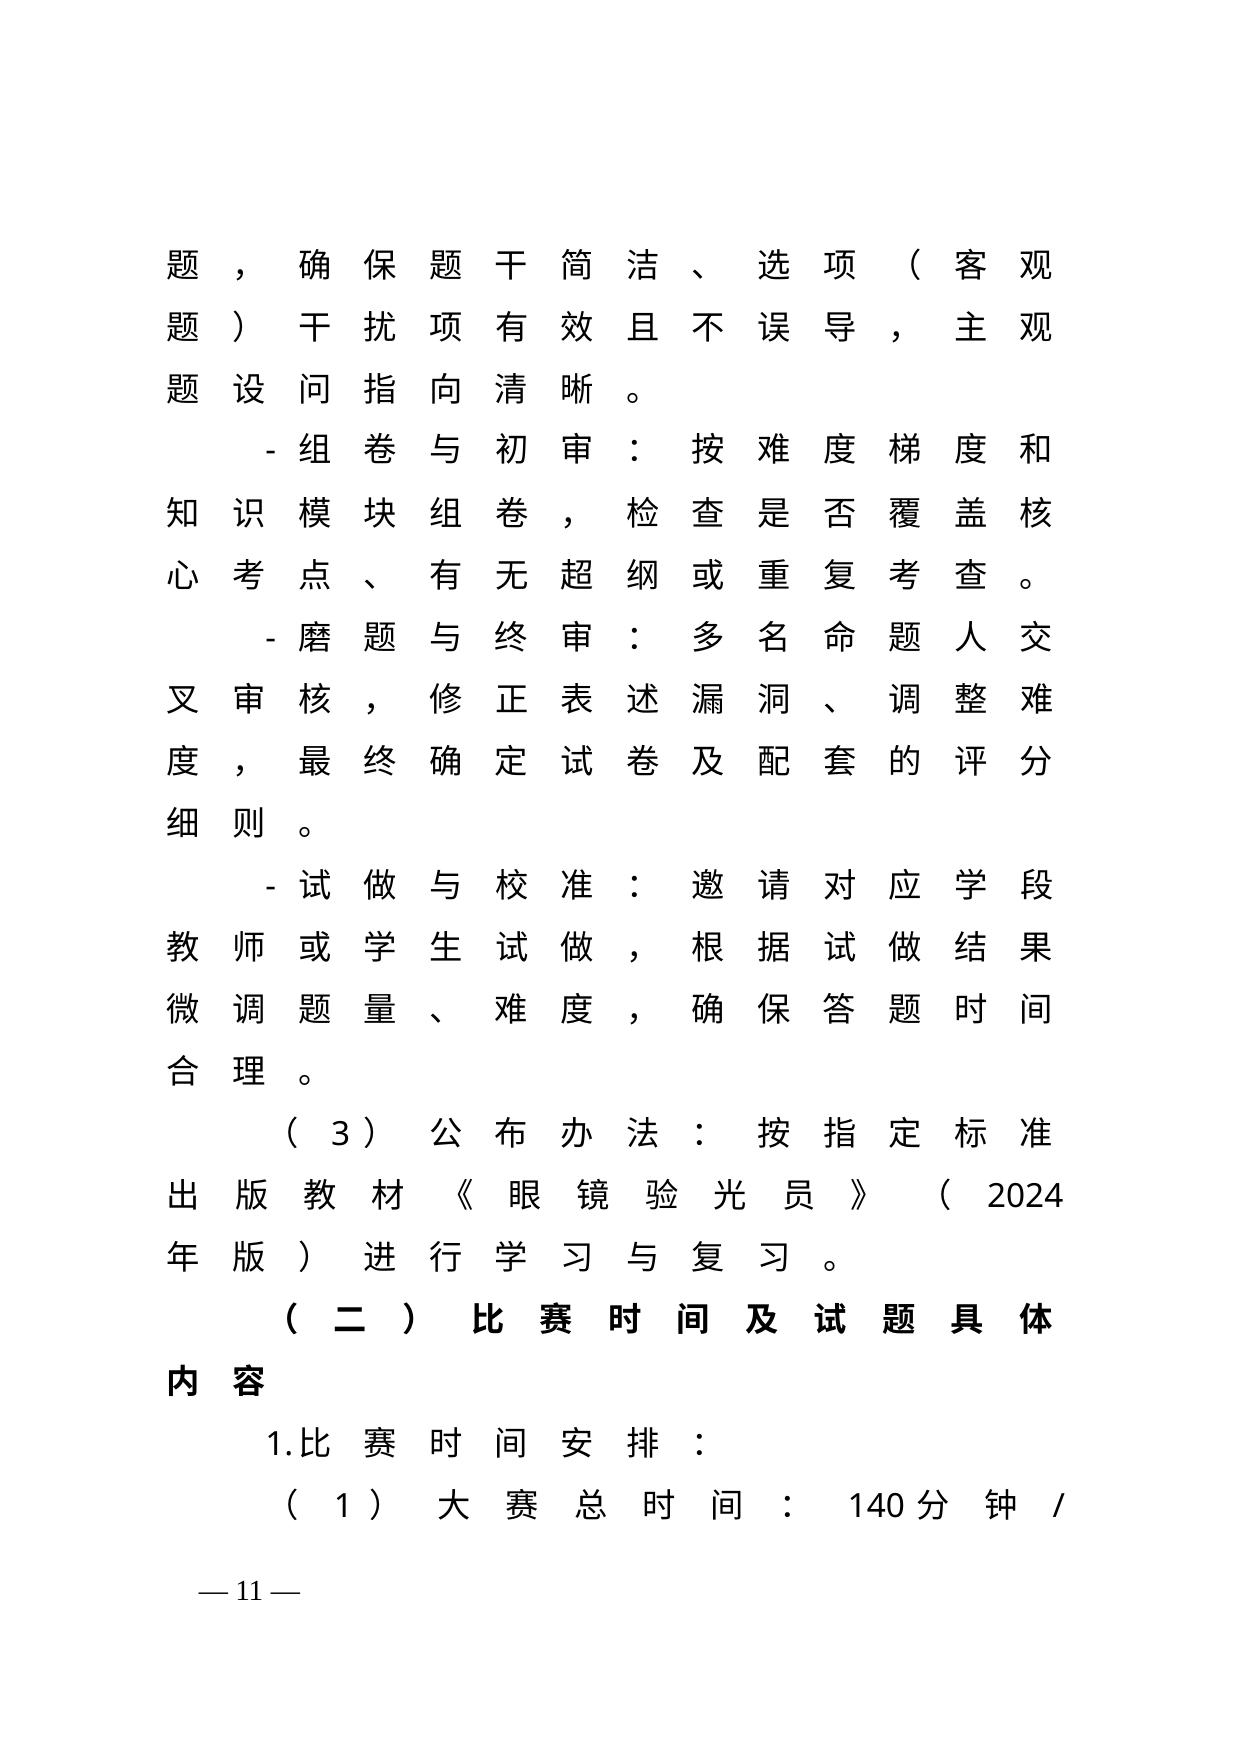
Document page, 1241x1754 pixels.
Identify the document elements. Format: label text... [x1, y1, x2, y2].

text （二）比赛时间及试题具体内容 [167, 1286, 1085, 1410]
text 1.比赛时间安排： [167, 1410, 1085, 1472]
text -试做与校准：邀请对应学段教师或学生试做，根据试做结果微调题量、难度，确保答题时间合理。 [167, 852, 1085, 1100]
text ​-编制试题初稿：命制单个试题，确保题干简洁、选项（客观题）干扰项有效且不误导，主观题设问指向清晰。 [167, 232, 1085, 418]
text （1）大赛总时间：140分钟/人 [167, 1472, 1085, 1534]
text （3）公布办法：按指定标准出版教材《眼镜验光员》（2024年版）进行学习与复习。 [167, 1100, 1085, 1286]
text -磨题与终审：多名命题人交叉审核，修正表述漏洞、调整难度，最终确定试卷及配套的评分细则。 [167, 604, 1085, 852]
text ​-组卷与初审：按难度梯度和知识模块组卷，检查是否覆盖核心考点、有无超纲或重复考查。 [167, 418, 1085, 604]
